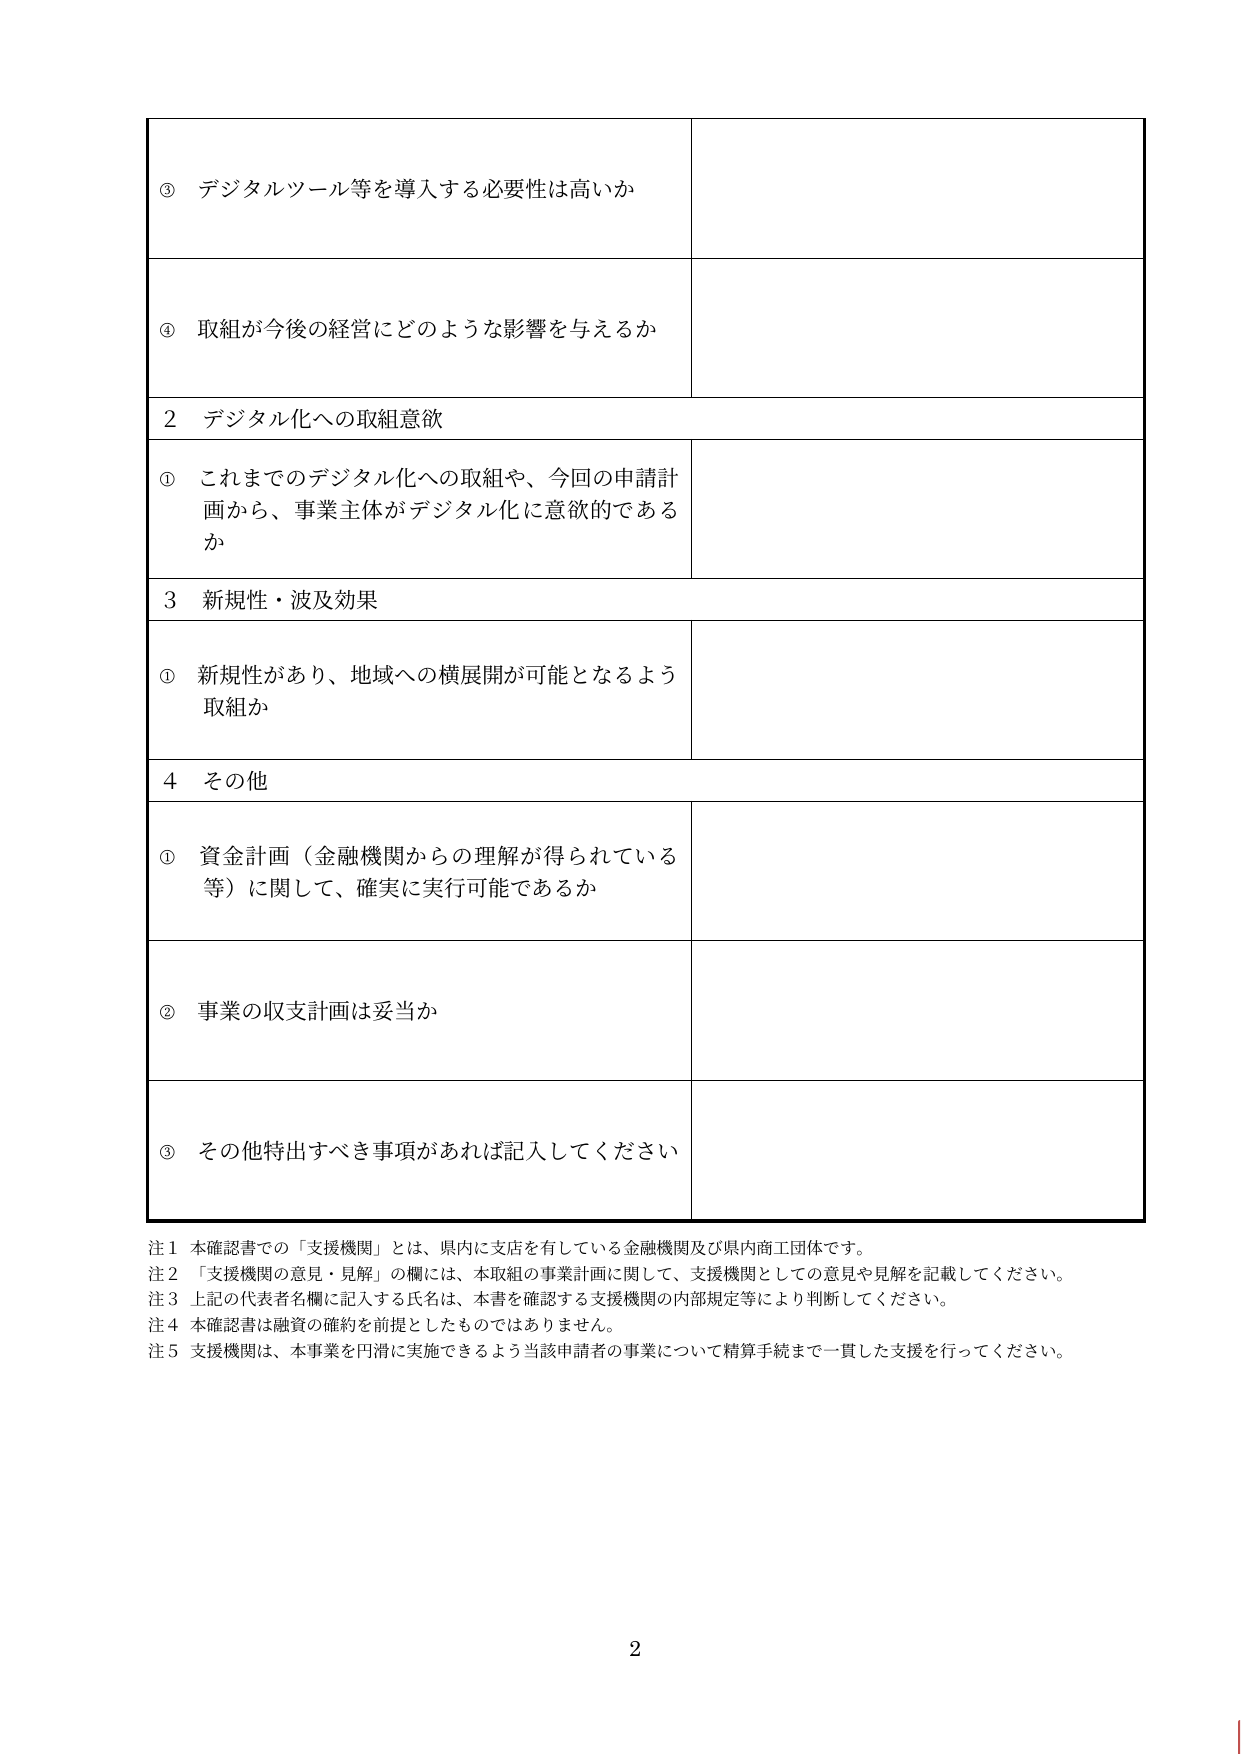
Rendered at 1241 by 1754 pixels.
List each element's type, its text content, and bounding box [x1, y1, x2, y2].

table_cell [692, 802, 1143, 940]
table_cell ① 新規性があり、地域への横展開が可能となるよう取組か [149, 621, 691, 759]
table_cell [692, 259, 1143, 397]
table_cell ③ [149, 1081, 691, 1219]
table_cell ３ 新規性・波及効果 [149, 579, 1143, 619]
table_cell ④ 取組が今後の経営にどのような影響を与えるか [149, 259, 691, 397]
text 注３ 上記の代表者名欄に記入する氏名は、本書を確認する支援機関の内部規定等により判断してください。 [148, 1287, 1122, 1311]
table_cell [692, 941, 1143, 1080]
table_cell [692, 440, 1143, 578]
table_cell [692, 119, 1143, 258]
table_cell [692, 1081, 1143, 1219]
table_cell デジタル化デジタル化 [149, 440, 691, 578]
table_cell [149, 802, 691, 940]
table_cell ２ デジタル化への取組意欲 [149, 398, 1143, 439]
table_cell [692, 621, 1143, 759]
table_cell ４ その他 [149, 760, 1143, 801]
text 注４ 本確認書は融資の確約を前提としたものではありません。 [148, 1312, 1122, 1336]
text 注５ 支援機関は、本事業を円滑に実施できるよう当該申請者の事業について精算手続まで一貫した支援を行ってください。 [148, 1338, 1122, 1362]
table_cell 事業の収支計画は妥当か [149, 941, 691, 1080]
text 注１ 本確認書での「支援機関」とは、県内に支店を有している金融機関及び県内商工団体です。 [148, 1235, 1122, 1259]
text 注２ 「支援機関の意見・見解」の欄には、本取組の事業計画に関して、支援機関としての意見や見解を記載してください。 [148, 1261, 1122, 1285]
table_cell ③ デジタルツール等を導入する必要性は高いか [149, 119, 691, 258]
